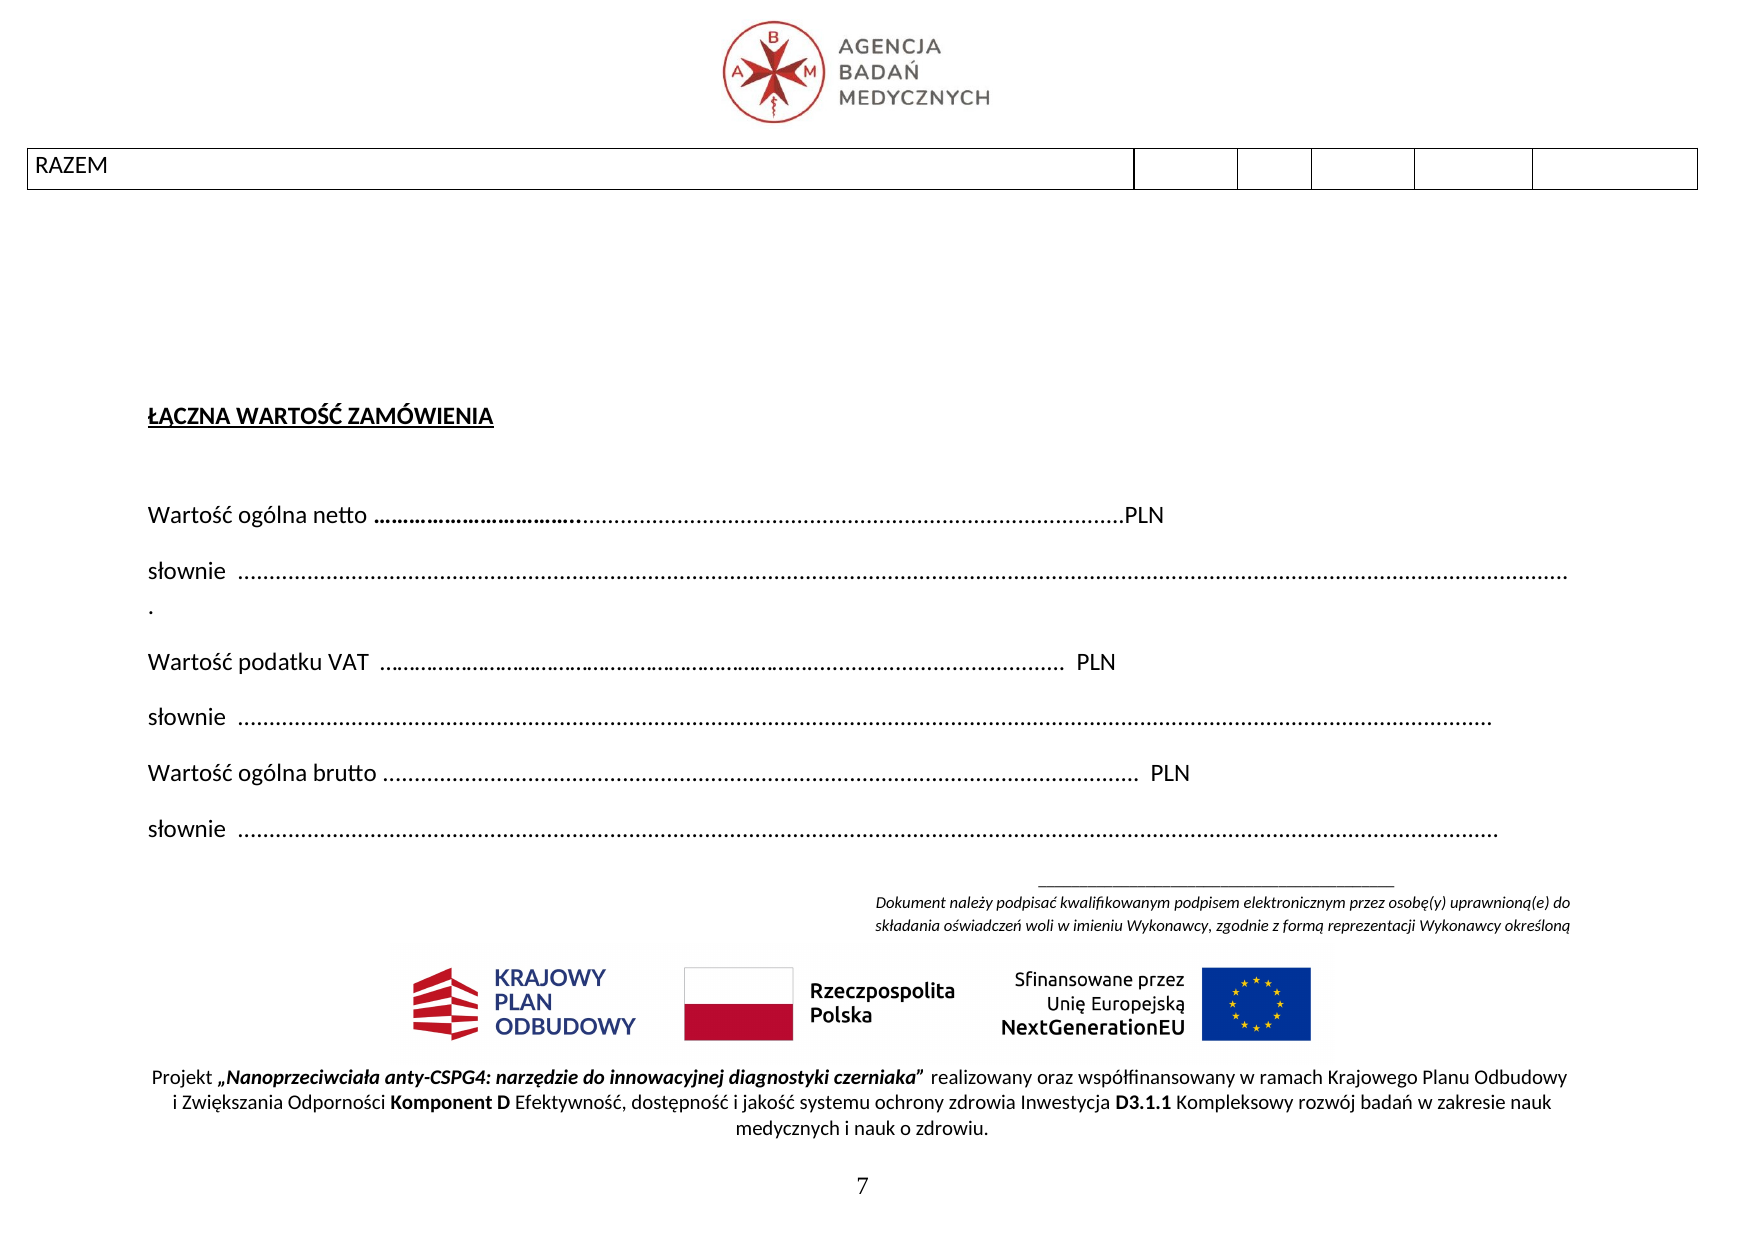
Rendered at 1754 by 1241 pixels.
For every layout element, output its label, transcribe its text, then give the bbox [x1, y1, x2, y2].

text Wartość ogólna netto ……………………………........................................................................................PLN [148, 499, 1577, 529]
table_cell [1312, 149, 1414, 189]
text słownie .................................................................................................................................................................................................................... [148, 555, 1577, 620]
table_cell [1238, 149, 1311, 189]
table_cell [1533, 149, 1697, 189]
table_cell [1135, 149, 1237, 189]
picture [389, 943, 1335, 1065]
text Wartość ogólna brutto ........................................................................................................................ PLN [148, 757, 1577, 788]
text słownie ....................................................................................................................................................................................................... [148, 701, 1577, 732]
picture [721, 19, 993, 129]
text słownie ........................................................................................................................................................................................................ [148, 813, 1577, 844]
table_cell [1415, 149, 1532, 189]
text Wartość podatku VAT ……………………………………..…………………………......................................... PLN [148, 646, 1577, 676]
subtitle ŁĄCZNA WARTOŚĆ ZAMÓWIENIA [148, 400, 1577, 431]
table_cell RAZEM [28, 149, 1133, 189]
